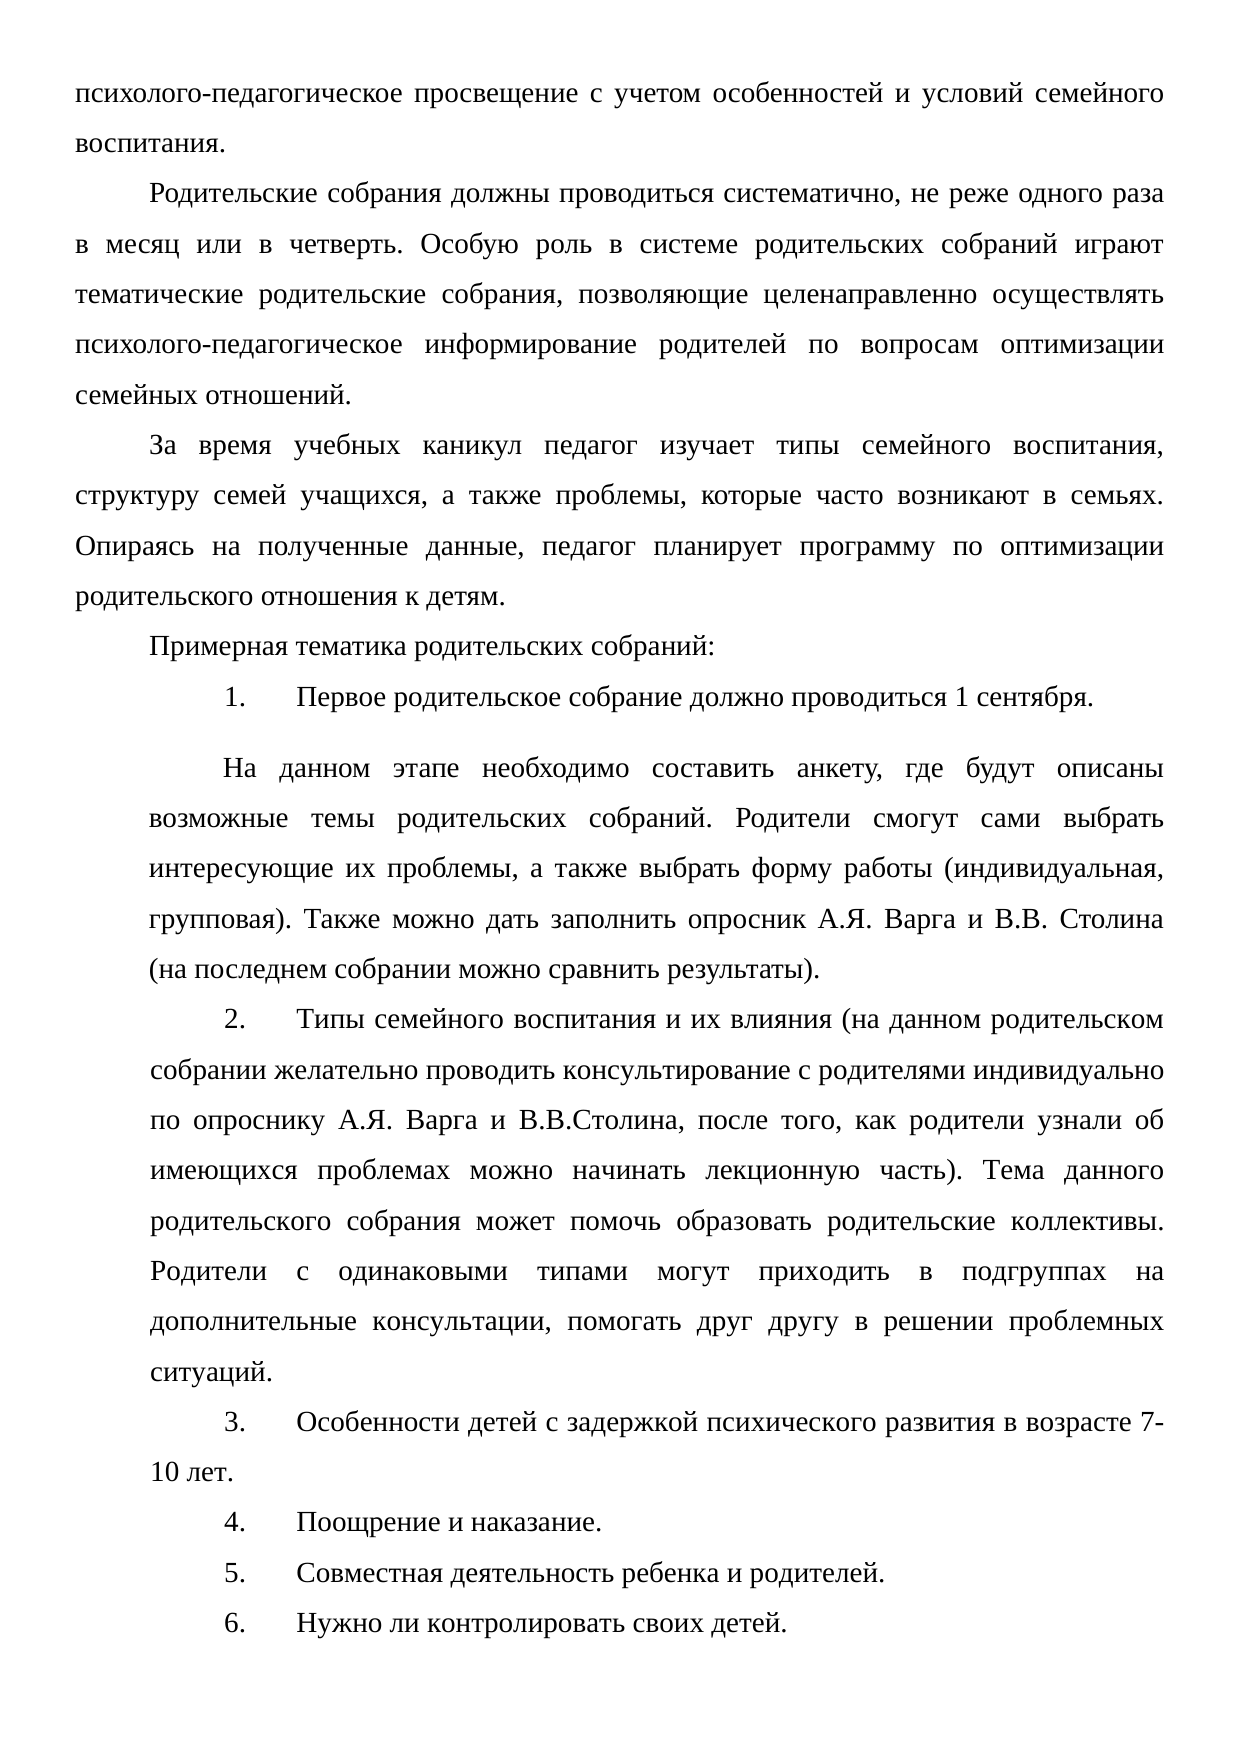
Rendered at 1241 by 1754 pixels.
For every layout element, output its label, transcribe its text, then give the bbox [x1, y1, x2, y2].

list Типы семейного воспитания и их влияния (на данном родительском собрании желательно проводить консультирование с родителями индивидуально по опроснику А.Я. Варга и В.В.Столина, после того, как родители узнали об имеющихся проблемах можно начинать лекционную часть). Тема данного родительского собрания может помочь образовать родительские коллективы. Родители с одинаковыми типами могут приходить в подгруппах на дополнительные консультации, помогать друг другу в решении проблемных ситуаций. [150, 1001, 1165, 1387]
list Нужно ли контролировать своих детей. [150, 1605, 1165, 1639]
text За время учебных каникул педагог изучает типы семейного воспитания, структуру семей учащихся, а также проблемы, которые часто возникают в семьях. Опираясь на полученные данные, педагог планирует программу по оптимизации родительского отношения к детям. [75, 427, 1165, 612]
list Поощрение и наказание. [150, 1504, 1165, 1538]
list Особенности детей с задержкой психического развития в возрасте 7-10 лет. [150, 1404, 1165, 1488]
text На данном этапе необходимо составить анкету, где будут описаны возможные темы родительских собраний. Родители смогут сами выбрать интересующие их проблемы, а также выбрать форму работы (индивидуальная, групповая). Также можно дать заполнить опросник А.Я. Варга и В.В. Столина (на последнем собрании можно сравнить результаты). [149, 750, 1165, 985]
list Первое родительское собрание должно проводиться 1 сентября. [150, 679, 1165, 712]
text Родительские собрания должны проводиться систематично, не реже одного раза в месяц или в четверть. Особую роль в системе родительских собраний играют тематические родительские собрания, позволяющие целенаправленно осуществлять психолого-педагогическое информирование родителей по вопросам оптимизации семейных отношений. [75, 176, 1165, 410]
list Совместная деятельность ребенка и родителей. [150, 1555, 1165, 1588]
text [75, 75, 1165, 159]
text Примерная тематика родительских собраний: [75, 628, 1165, 662]
